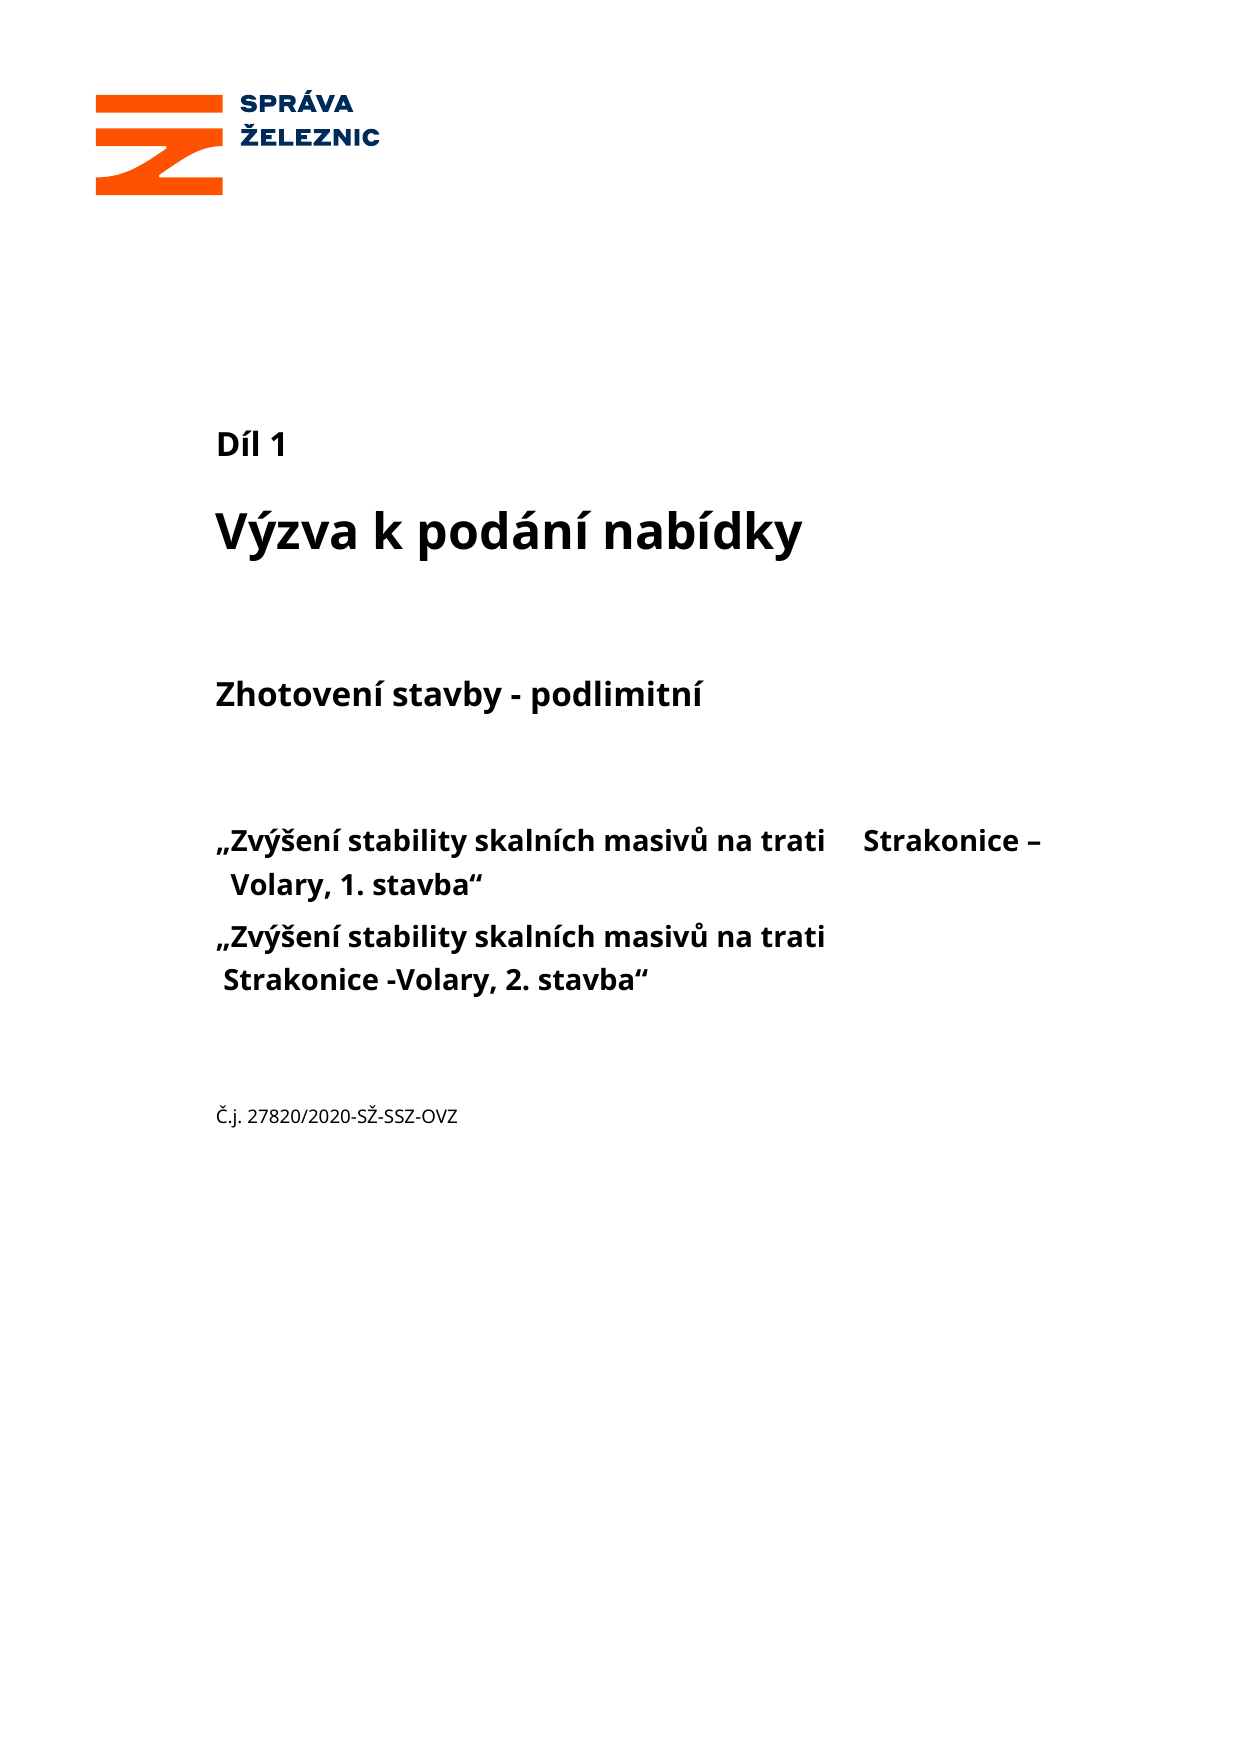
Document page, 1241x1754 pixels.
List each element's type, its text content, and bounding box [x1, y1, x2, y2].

text Díl 1 [216, 421, 1122, 466]
text „Zvýšení stability skalních masivů na trati [216, 916, 1122, 956]
list Č.j. 27820/2020-SŽ-SSZ-OVZ [216, 1103, 1122, 1129]
text Výzva k podání nabídky [216, 496, 1122, 564]
text „Zvýšení stability skalních masivů na trati Strakonice – Volary, 1. stavba“ [216, 820, 1122, 904]
text Zhotovení stavby - podlimitní [216, 671, 1122, 716]
text Strakonice -Volary, 2. stavba“ [216, 960, 1122, 999]
